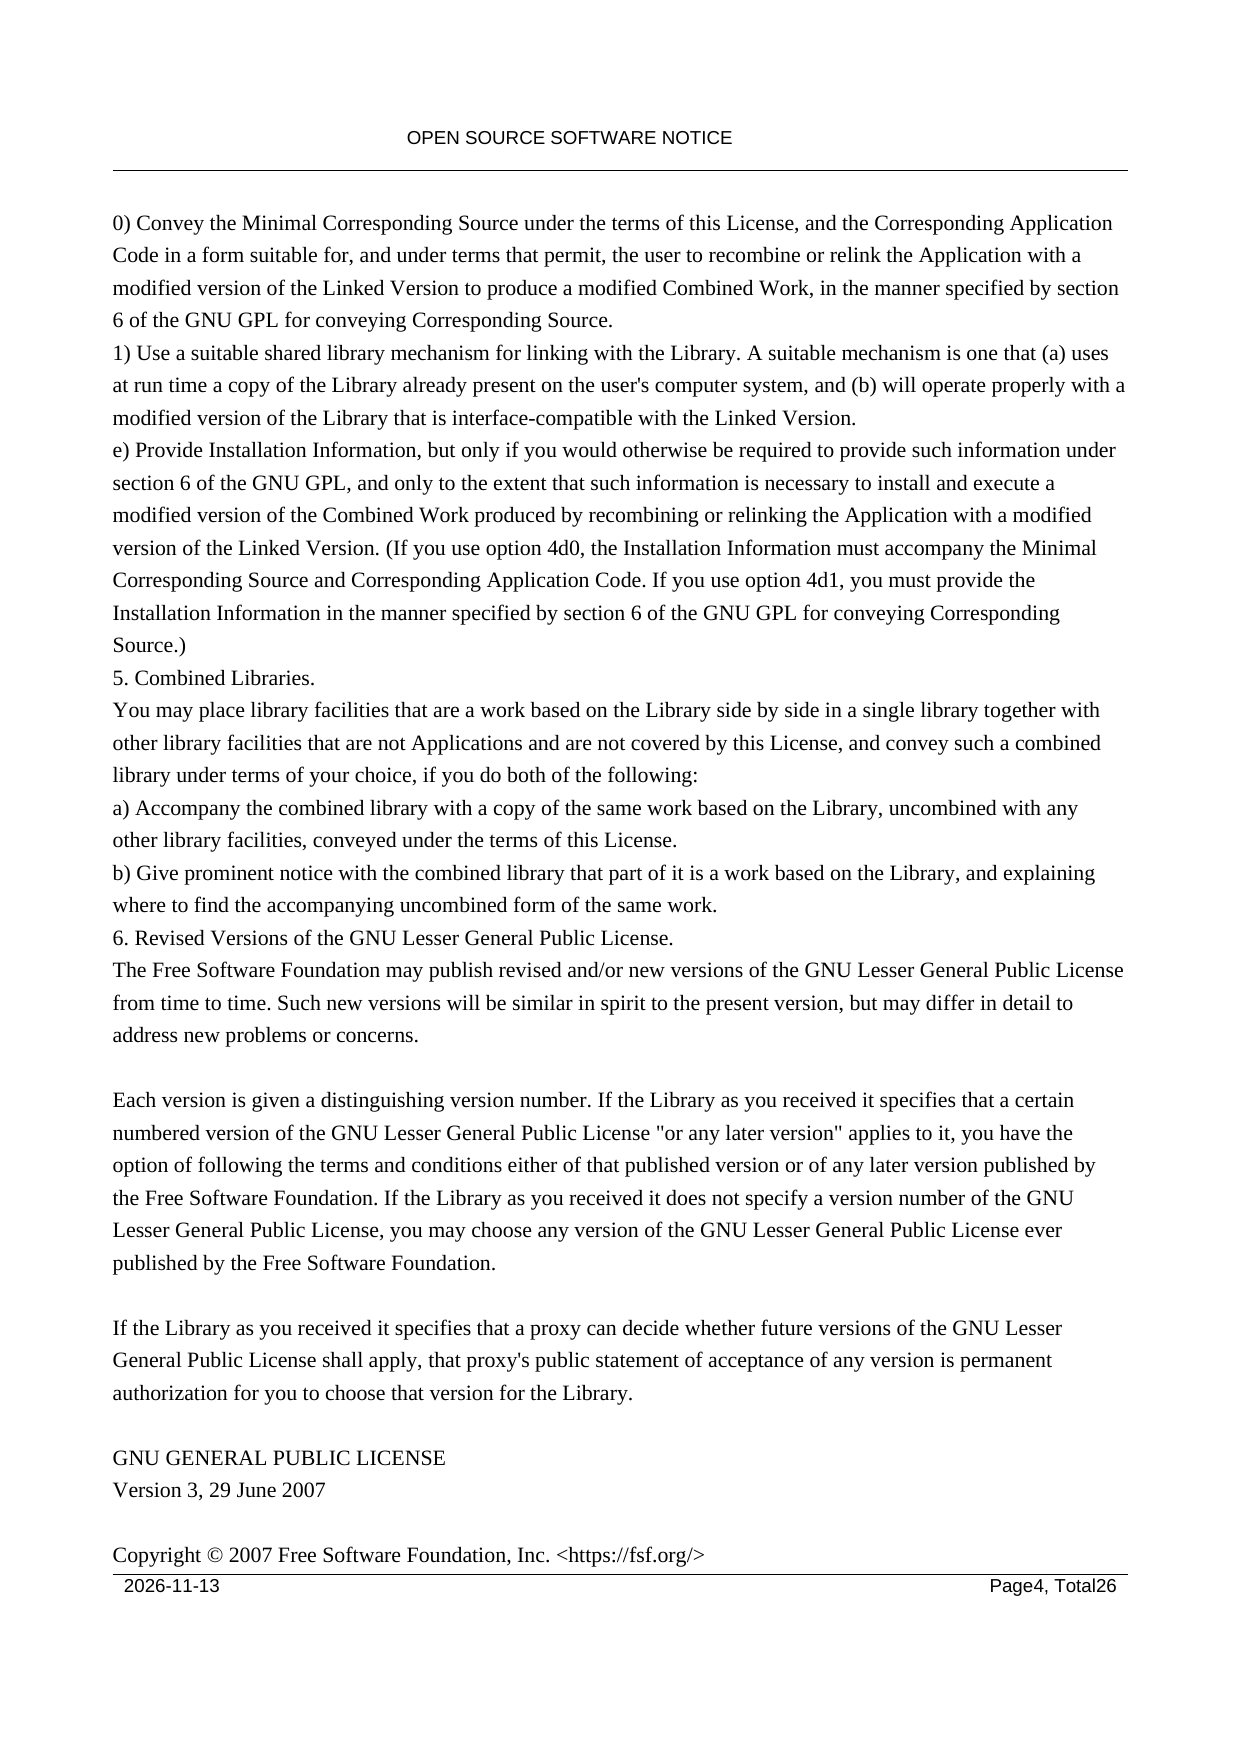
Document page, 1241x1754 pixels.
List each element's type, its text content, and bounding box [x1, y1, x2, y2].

text Copyright © 2007 Free Software Foundation, Inc. <https://fsf.org/> [112, 1539, 1128, 1571]
text Each version is given a distinguishing version number. If the Library as you received it specifies that a certain numbered version of the GNU Lesser General Public License "or any later version" applies to it, you have the option of following the terms and conditions either of that published version or of any later version published by the Free Software Foundation. If the Library as you received it does not specify a version number of the GNU Lesser General Public License, you may choose any version of the GNU Lesser General Public License ever published by the Free Software Foundation. [112, 1084, 1128, 1279]
text 6. Revised Versions of the GNU Lesser General Public License. [112, 921, 1128, 954]
text b) Give prominent notice with the combined library that part of it is a work based on the Library, and explaining where to find the accompanying uncombined form of the same work. [112, 856, 1128, 921]
text 0) Convey the Minimal Corresponding Source under the terms of this License, and the Corresponding Application Code in a form suitable for, and under terms that permit, the user to recombine or relink the Application with a modified version of the Linked Version to produce a modified Combined Work, in the manner specified by section 6 of the GNU GPL for conveying Corresponding Source. [112, 206, 1128, 336]
text You may place library facilities that are a work based on the Library side by side in a single library together with other library facilities that are not Applications and are not covered by this License, and convey such a combined library under terms of your choice, if you do both of the following: [112, 694, 1128, 791]
text Version 3, 29 June 2007 [112, 1474, 1128, 1506]
text The Free Software Foundation may publish revised and/or new versions of the GNU Lesser General Public License from time to time. Such new versions will be similar in spirit to the present version, but may differ in detail to address new problems or concerns. [112, 954, 1128, 1051]
text a) Accompany the combined library with a copy of the same work based on the Library, uncombined with any other library facilities, conveyed under the terms of this License. [112, 791, 1128, 856]
text If the Library as you received it specifies that a proxy can decide whether future versions of the GNU Lesser General Public License shall apply, that proxy's public statement of acceptance of any version is permanent authorization for you to choose that version for the Library. [112, 1311, 1128, 1409]
text GNU GENERAL PUBLIC LICENSE [112, 1441, 1128, 1474]
text 5. Combined Libraries. [112, 661, 1128, 694]
text 1) Use a suitable shared library mechanism for linking with the Library. A suitable mechanism is one that (a) uses at run time a copy of the Library already present on the user's computer system, and (b) will operate properly with a modified version of the Library that is interface-compatible with the Linked Version. [112, 336, 1128, 434]
text e) Provide Installation Information, but only if you would otherwise be required to provide such information under section 6 of the GNU GPL, and only to the extent that such information is necessary to install and execute a modified version of the Combined Work produced by recombining or relinking the Application with a modified version of the Linked Version. (If you use option 4d0, the Installation Information must accompany the Minimal Corresponding Source and Corresponding Application Code. If you use option 4d1, you must provide the Installation Information in the manner specified by section 6 of the GNU GPL for conveying Corresponding Source.) [112, 434, 1128, 661]
